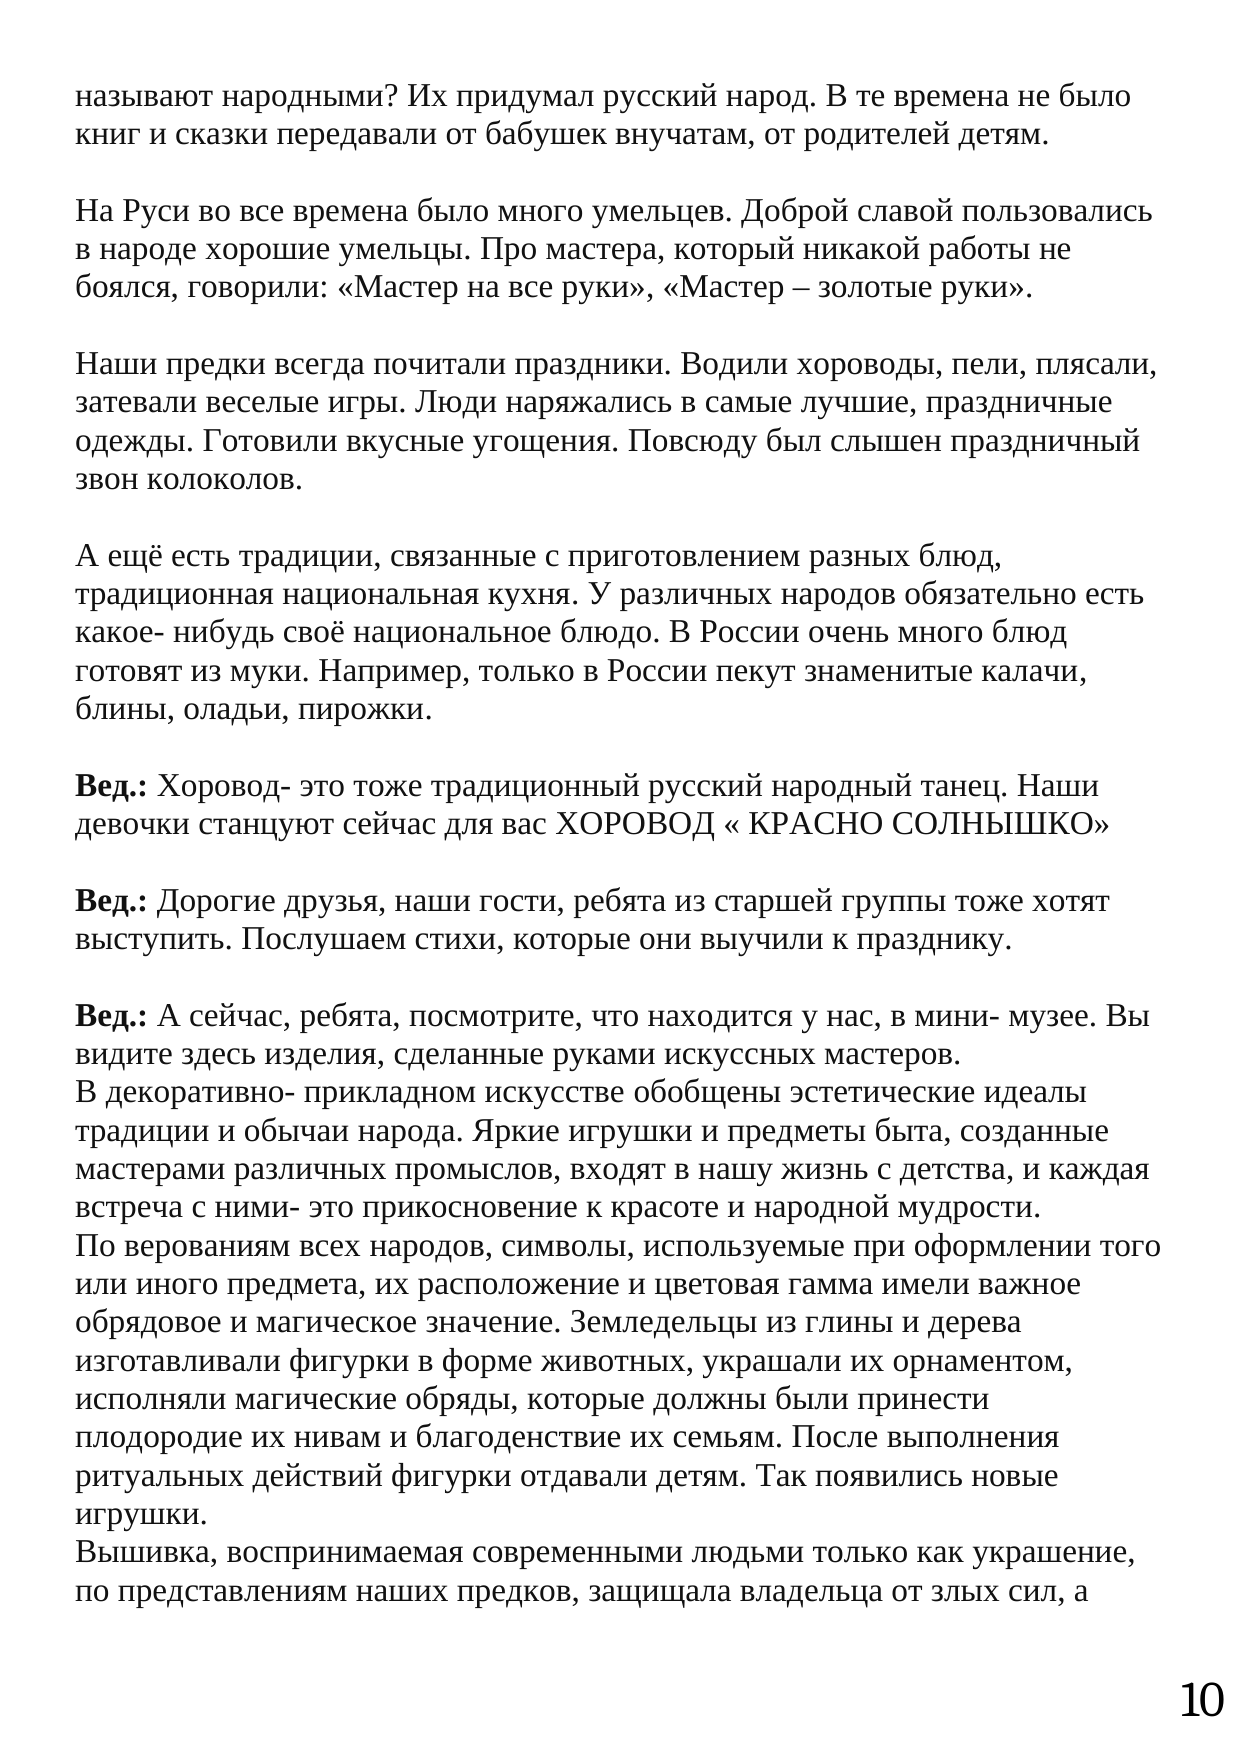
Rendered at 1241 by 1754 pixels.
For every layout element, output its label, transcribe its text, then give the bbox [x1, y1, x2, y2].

text А ещё есть традиции, связанные с приготовлением разных блюд, традиционная национальная кухня. У различных народов обязательно есть какое- нибудь своё национальное блюдо. В России очень много блюд готовят из муки. Например, только в России пекут знаменитые калачи, блины, оладьи, пирожки. [75, 535, 1165, 727]
text На Руси во все времена было много умельцев. Доброй славой пользовались в народе хорошие умельцы. Про мастера, который никакой работы не боялся, говорили: «Мастер на все руки», «Мастер – золотые руки». [75, 190, 1165, 305]
text Вед.: Дорогие друзья, наши гости, ребята из старшей группы тоже хотят выступить. Послушаем стихи, которые они выучили к празднику. [75, 880, 1165, 957]
text Вед.: А сейчас, ребята, посмотрите, что находится у нас, в мини- музее. Вы видите здесь изделия, сделанные руками искуссных мастеров. В декоративно- прикладном искусстве обобщены эстетические идеалы традиции и обычаи народа. Яркие игрушки и предметы быта, созданные мастерами различных промыслов, входят в нашу жизнь с детства, и каждая встреча с ними- это прикосновение к красоте и народной мудрости. [75, 995, 1165, 1225]
text Вед.: Хоровод- это тоже традиционный русский народный танец. Наши девочки станцуют сейчас для вас ХОРОВОД « КРАСНО СОЛНЫШКО» [75, 765, 1165, 842]
text Наши предки всегда почитали праздники. Водили хороводы, пели, плясали, затевали веселые игры. Люди наряжались в самые лучшие, праздничные одежды. Готовили вкусные угощения. Повсюду был слышен праздничный звон колоколов. [75, 343, 1165, 497]
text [75, 75, 1165, 152]
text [75, 1532, 1165, 1608]
text По верованиям всех народов, символы, используемые при оформлении того или иного предмета, их расположение и цветовая гамма имели важное обрядовое и магическое значение. Земледельцы из глины и дерева изготавливали фигурки в форме животных, украшали их орнаментом, исполняли магические обряды, которые должны были принести плодородие их нивам и благоденствие их семьям. После выполнения ритуальных действий фигурки отдавали детям. Так появились новые игрушки. [75, 1225, 1165, 1532]
